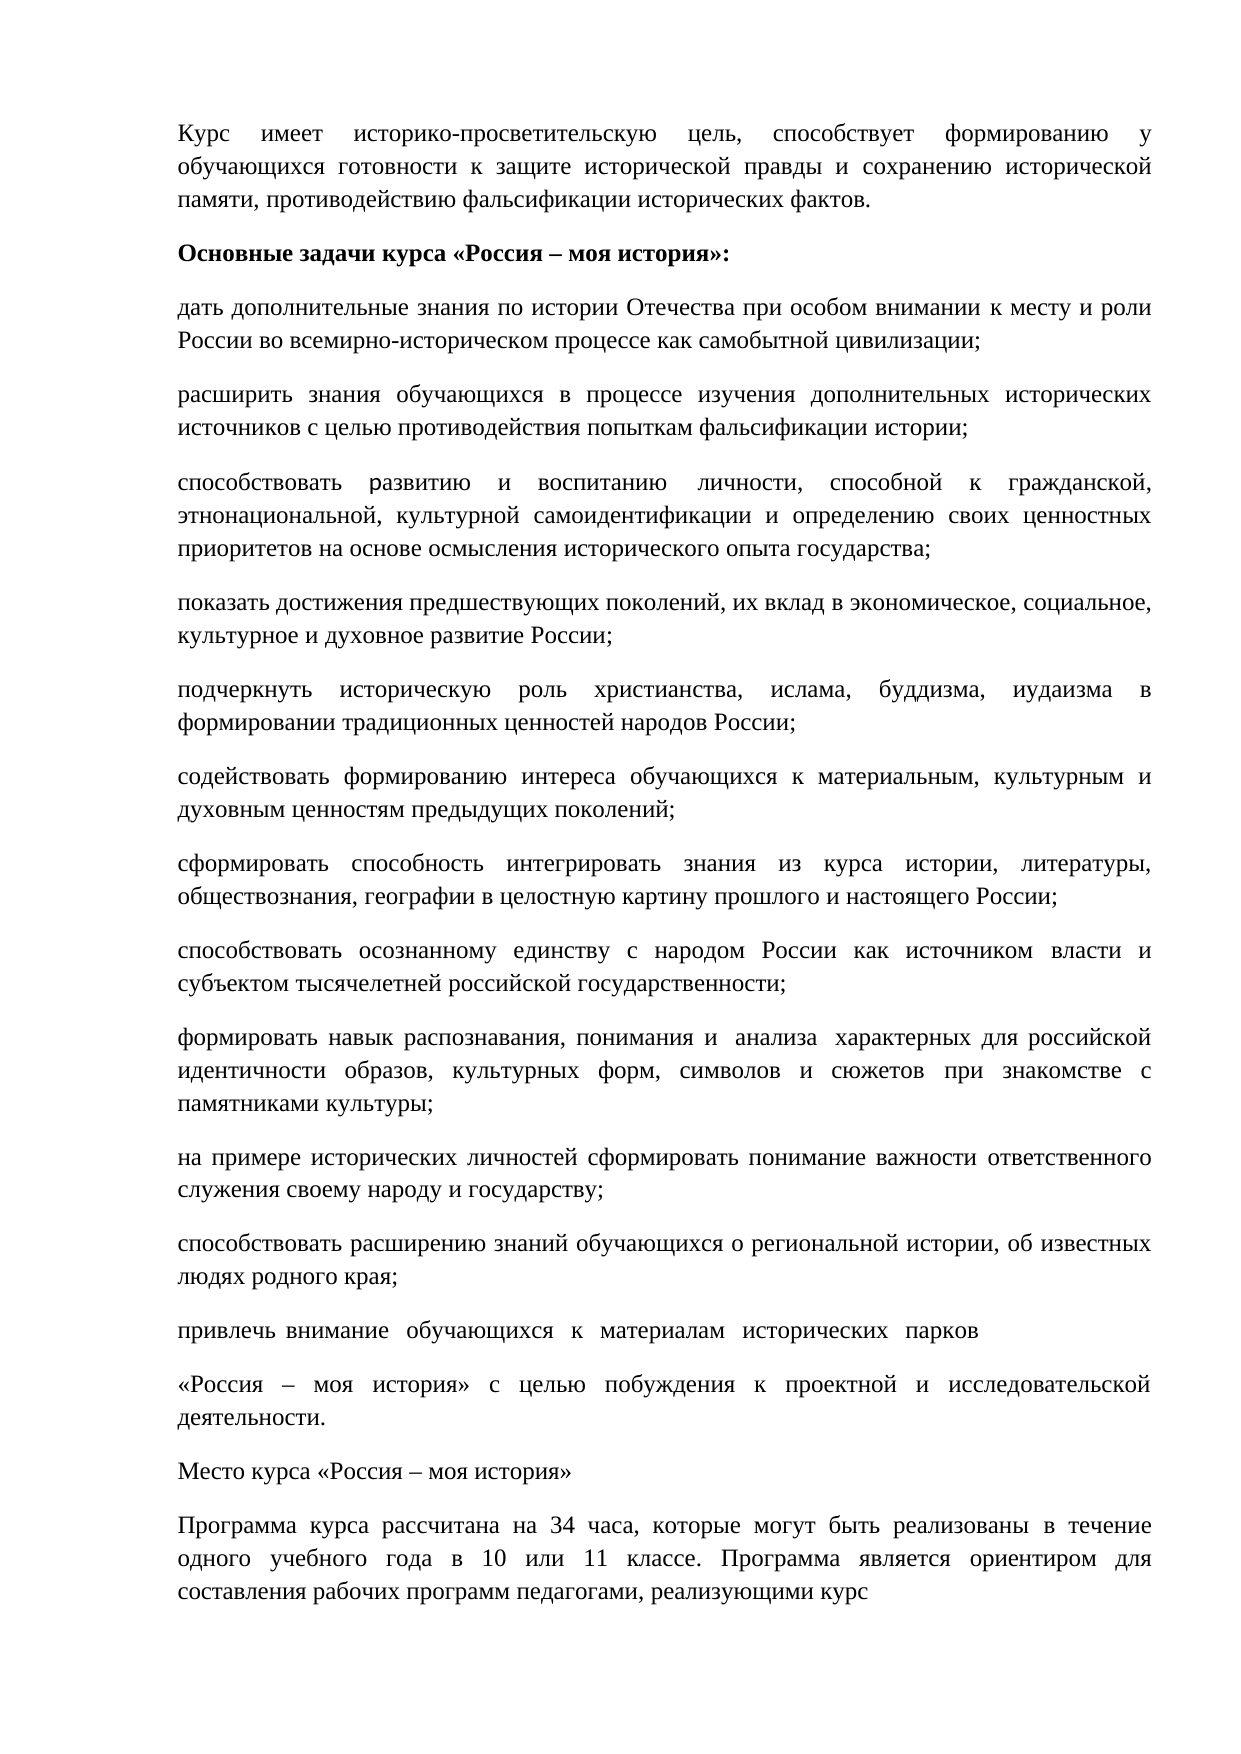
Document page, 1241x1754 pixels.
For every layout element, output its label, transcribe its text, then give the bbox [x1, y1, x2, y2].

text формировать навык распознавания, понимания и анализа характерных для российской идентичности образов, культурных форм, символов и сюжетов при знакомстве с памятниками культуры; [177, 1022, 1152, 1116]
text Место курса «Россия – моя история» [177, 1456, 1152, 1485]
text дать дополнительные знания по истории Отечества при особом внимании к месту и роли России во всемирно-историческом процессе как самобытной цивилизации; [177, 292, 1152, 354]
text Программа курса рассчитана на 34 часа, которые могут быть реализованы в течение одного учебного года в 10 или 11 классе. Программа является ориентиром для составления рабочих программ педагогами, реализующими курс [177, 1510, 1152, 1605]
text расширить знания обучающихся в процессе изучения дополнительных исторических источников с целью противодействия попыткам фальсификации истории; [177, 379, 1152, 441]
text Курс имеет историко-просветительскую цель, способствует формированию у обучающихся готовности к защите исторической правды и сохранению исторической памяти, противодействию фальсификации исторических фактов. [177, 118, 1152, 213]
text способствовать осознанному единству с народом России как источником власти и субъектом тысячелетней российской государственности; [177, 935, 1152, 997]
text Основные задачи курса «Россия – моя история»: [177, 238, 1152, 267]
text содействовать формированию интереса обучающихся к материальным, культурным и духовным ценностям предыдущих поколений; [177, 761, 1152, 823]
text привлечь внимание обучающихся к материалам исторических парков [177, 1315, 1152, 1344]
text подчеркнуть историческую роль христианства, ислама, буддизма, иудаизма в формировании традиционных ценностей народов России; [177, 674, 1152, 736]
text показать достижения предшествующих поколений, их вклад в экономическое, социальное, культурное и духовное развитие России; [177, 587, 1152, 649]
text «Россия – моя история» с целью побуждения к проектной и исследовательской деятельности. [177, 1369, 1152, 1431]
text способствовать развитию и воспитанию личности, способной к гражданской, этнонациональной, культурной самоидентификации и определению своих ценностных приоритетов на основе осмысления исторического опыта государства; [177, 466, 1152, 562]
text способствовать расширению знаний обучающихся о региональной истории, об известных людях родного края; [177, 1228, 1152, 1290]
text сформировать способность интегрировать знания из курса истории, литературы, обществознания, географии в целостную картину прошлого и настоящего России; [177, 848, 1152, 910]
text на примере исторических личностей сформировать понимание важности ответственного служения своему народу и государству; [177, 1142, 1152, 1203]
